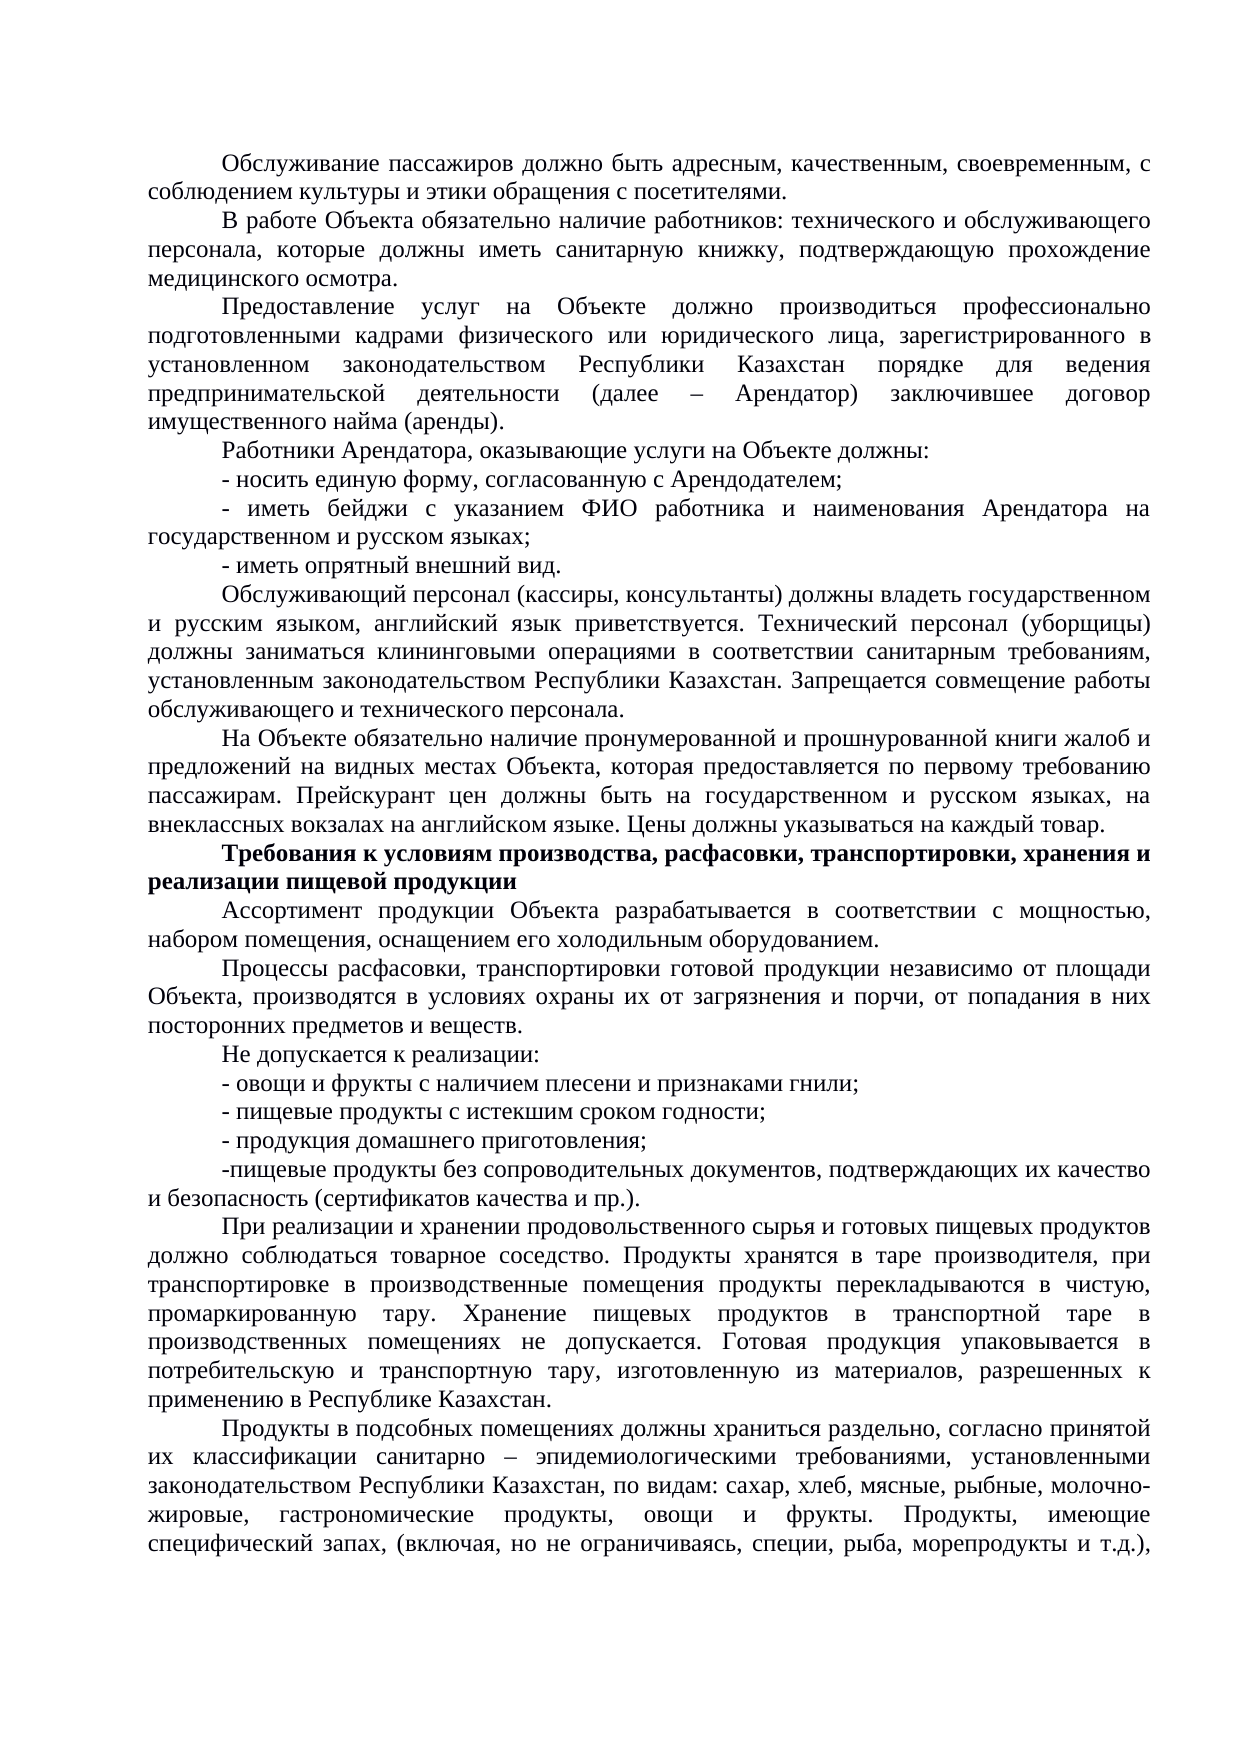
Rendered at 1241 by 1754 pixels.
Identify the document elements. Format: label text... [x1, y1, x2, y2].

text Обслуживающий персонал (кассиры, консультанты) должны владеть государственном и русским языком, английский язык приветствуется. Технический персонал (уборщицы) должны заниматься клининговыми операциями в соответствии санитарным требованиям, установленным законодательством Республики Казахстан. Запрещается совмещение работы обслуживающего и технического персонала. [148, 579, 1152, 723]
text -пищевые продукты без сопроводительных документов, подтверждающих их качество и безопасность (сертификатов качества и пр.). [148, 1154, 1152, 1211]
text - продукция домашнего приготовления; [148, 1125, 1152, 1154]
text - овощи и фрукты с наличием плесени и признаками гнили; [148, 1068, 1152, 1096]
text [148, 1413, 1152, 1556]
text Обслуживание пассажиров должно быть адресным, качественным, своевременным, с соблюдением культуры и этики обращения с посетителями. [148, 148, 1152, 205]
text Не допускается к реализации: [148, 1039, 1152, 1068]
text - носить единую форму, согласованную с Арендодателем; [148, 464, 1152, 493]
text В работе Объекта обязательно наличие работников: технического и обслуживающего персонала, которые должны иметь санитарную книжку, подтверждающую прохождение медицинского осмотра. [148, 205, 1152, 291]
text Предоставление услуг на Объекте должно производиться профессионально подготовленными кадрами физического или юридического лица, зарегистрированного в установленном законодательством Республики Казахстан порядке для ведения предпринимательской деятельности (далее – Арендатор) заключившее договор имущественного найма (аренды). [148, 291, 1152, 435]
text Процессы расфасовки, транспортировки готовой продукции независимо от площади Объекта, производятся в условиях охраны их от загрязнения и порчи, от попадания в них посторонних предметов и веществ. [148, 953, 1152, 1039]
text При реализации и хранении продовольственного сырья и готовых пищевых продуктов должно соблюдаться товарное соседство. Продукты хранятся в таре производителя, при транспортировке в производственные помещения продукты перекладываются в чистую, промаркированную тару. Хранение пищевых продуктов в транспортной таре в производственных помещениях не допускается. Готовая продукция упаковывается в потребительскую и транспортную тару, изготовленную из материалов, разрешенных к применению в Республике Казахстан. [148, 1211, 1152, 1413]
text - иметь бейджи с указанием ФИО работника и наименования Арендатора на государственном и русском языках; [148, 493, 1152, 550]
text Ассортимент продукции Объекта разрабатывается в соответствии с мощностью, набором помещения, оснащением его холодильным оборудованием. [148, 895, 1152, 953]
text На Объекте обязательно наличие пронумерованной и прошнурованной книги жалоб и предложений на видных местах Объекта, которая предоставляется по первому требованию пассажирам. Прейскурант цен должны быть на государственном и русском языках, на внеклассных вокзалах на английском языке. Цены должны указываться на каждый товар. [148, 723, 1152, 838]
text - пищевые продукты с истекшим сроком годности; [148, 1096, 1152, 1125]
text Работники Арендатора, оказывающие услуги на Объекте должны: [148, 435, 1152, 464]
text Требования к условиям производства, расфасовки, транспортировки, хранения и реализации пищевой продукции [148, 838, 1152, 895]
text - иметь опрятный внешний вид. [148, 550, 1152, 579]
